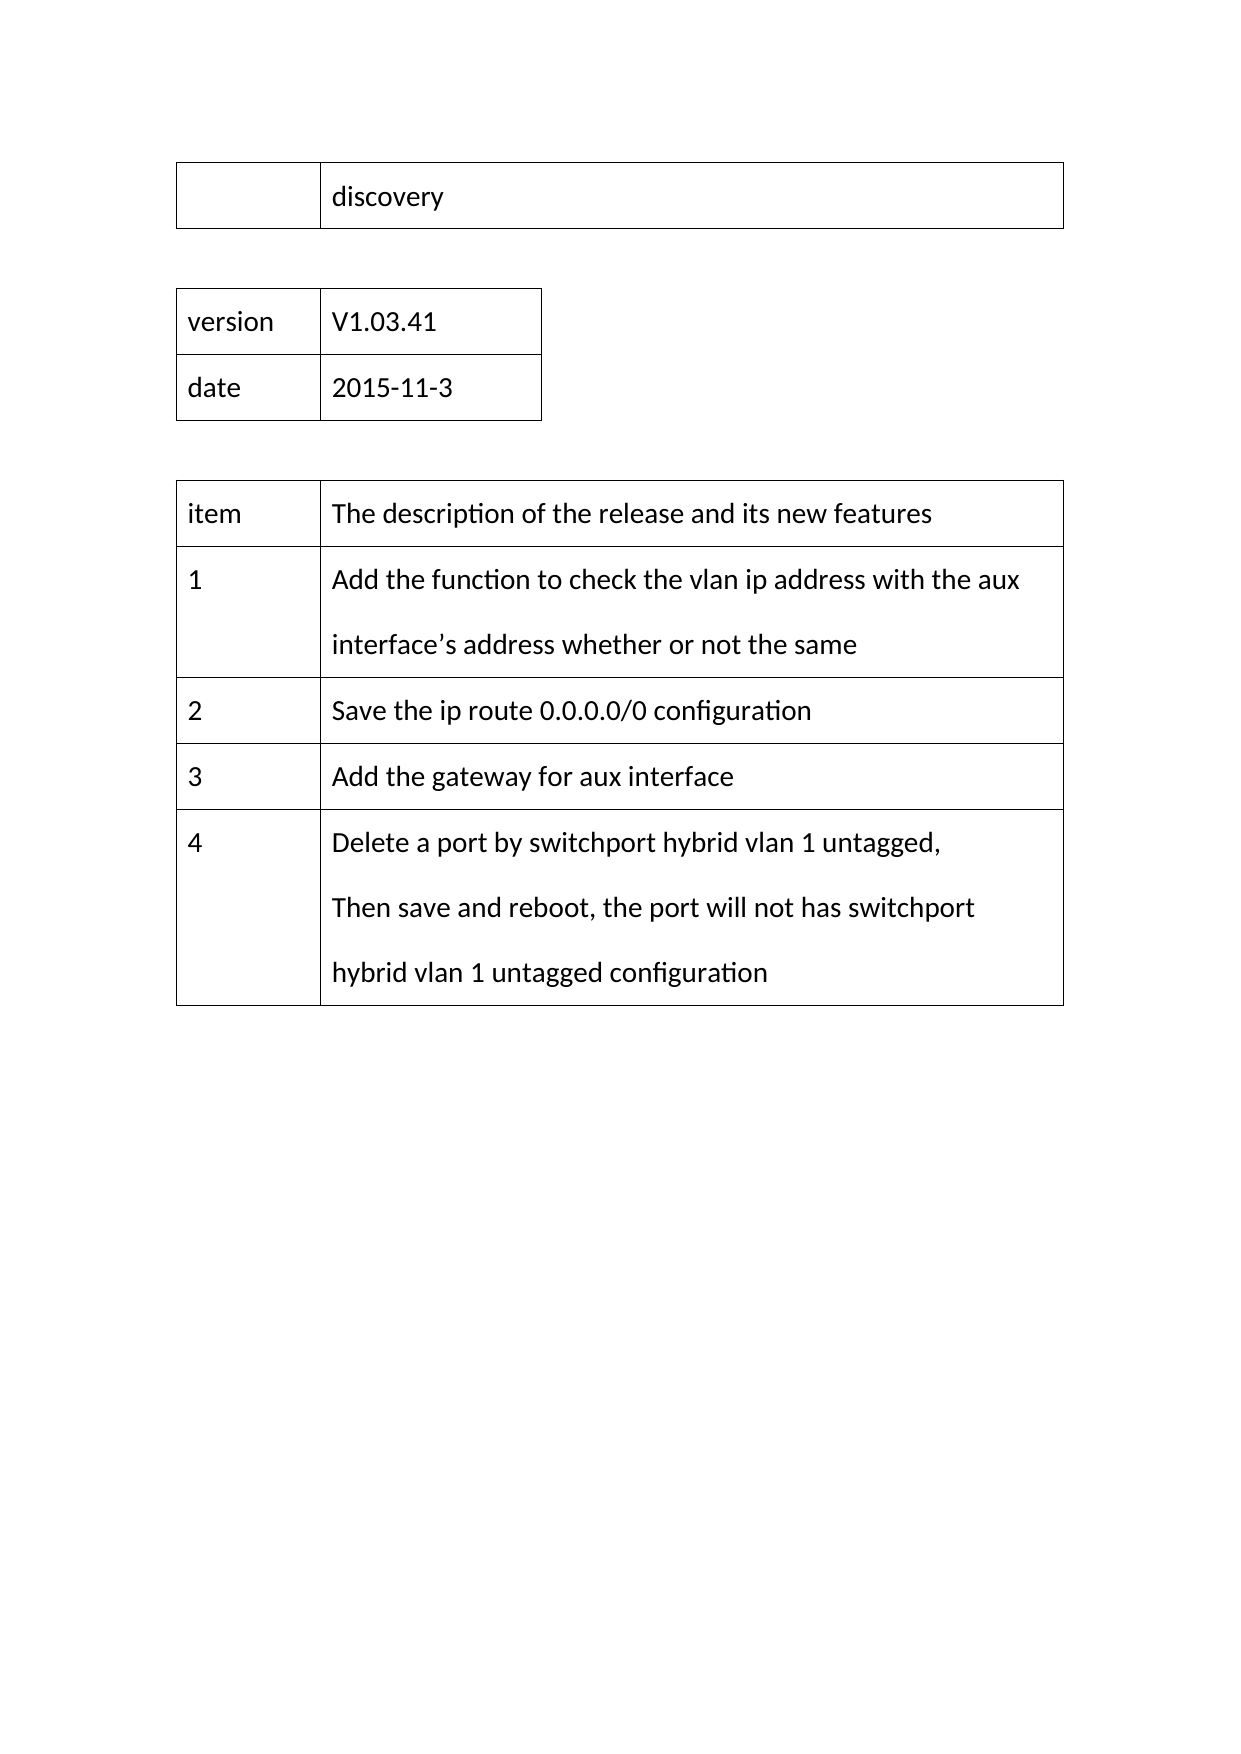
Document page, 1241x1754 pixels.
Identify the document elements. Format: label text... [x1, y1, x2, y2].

table_header V1.03.41 [321, 289, 541, 354]
table_cell 1 [177, 547, 320, 677]
table_header item [177, 481, 320, 546]
table_cell Add the function to check the vlan ip address with the aux interface’s address whether or not the same [321, 547, 1063, 677]
table_header The description of the release and its new features [321, 481, 1063, 546]
table_cell 3 [177, 744, 320, 809]
table_cell Delete a port by switchport hybrid vlan 1 untagged, Then save and reboot, the port will not has switchport hybrid vlan 1 untagged configuration [321, 810, 1063, 1005]
table_header version [177, 289, 320, 354]
table_cell date [177, 355, 320, 420]
table_cell 4 [177, 810, 320, 1005]
table_cell Add the gateway for aux interface [321, 744, 1063, 809]
table_cell 3 [177, 163, 320, 228]
table_cell 2 [177, 678, 320, 743]
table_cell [321, 163, 1063, 228]
table_cell 2015-11-3 [321, 355, 541, 420]
table_cell Save the ip route 0.0.0.0/0 configuration [321, 678, 1063, 743]
